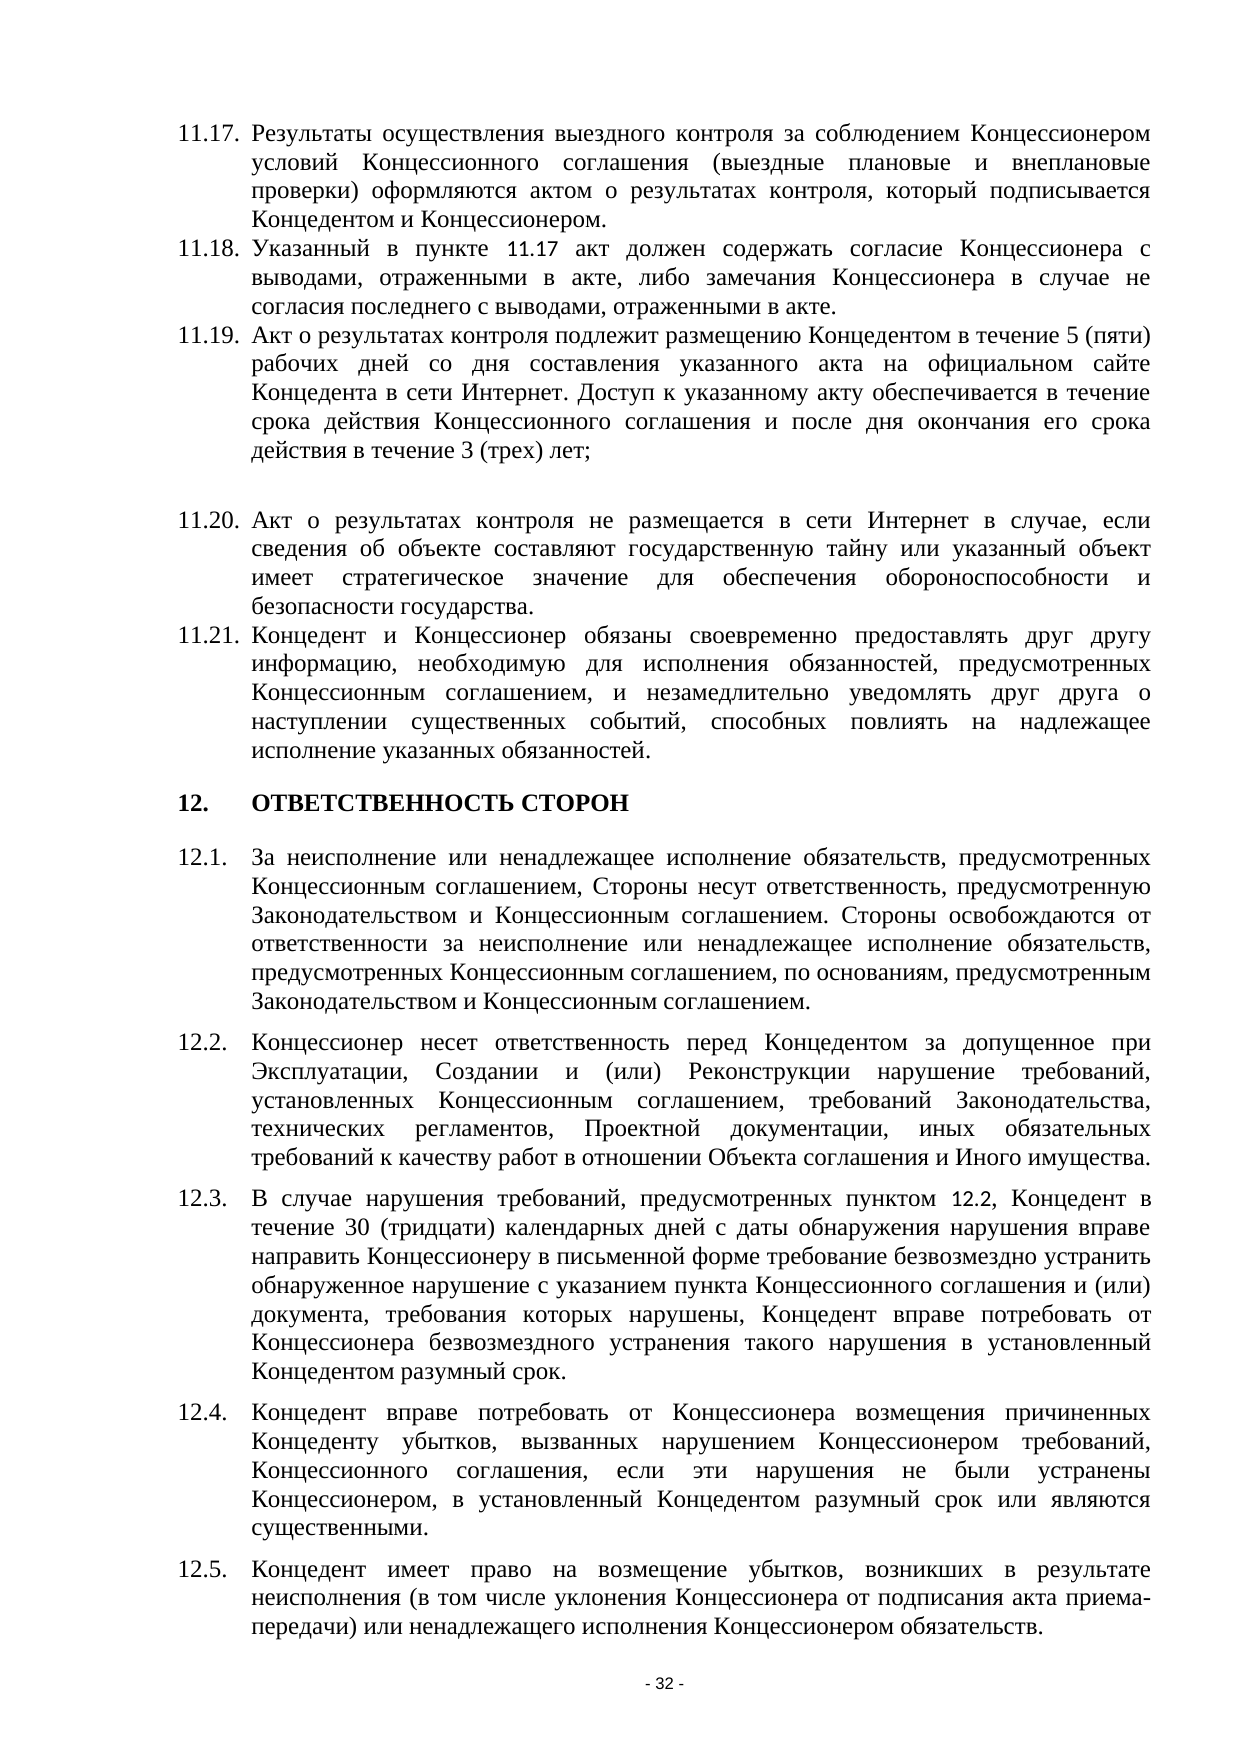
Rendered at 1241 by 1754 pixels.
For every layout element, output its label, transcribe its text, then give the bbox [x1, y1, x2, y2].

list Концедент вправе потребовать от Концессионера возмещения причиненных Концеденту убытков, вызванных нарушением Концессионером требований, Концессионного соглашения, если эти нарушения не были устранены Концессионером, в установленный Концедентом разумный срок или являются существенными. [177, 1397, 1152, 1541]
list Акт о результатах контроля подлежит размещению Концедентом в течение 5 (пяти) рабочих дней со дня составления указанного акта на официальном сайте Концедента в сети Интернет. Доступ к указанному акту обеспечивается в течение срока действия Концессионного соглашения и после дня окончания его срока действия в течение 3 (трех) лет; [177, 320, 1152, 463]
list Указанный в пункте 11.17 акт должен содержать согласие Концессионера с выводами, отраженными в акте, либо замечания Концессионера в случае не согласия последнего с выводами, отраженными в акте. [177, 233, 1152, 320]
list Акт о результатах контроля не размещается в сети Интернет в случае, если сведения об объекте составляют государственную тайну или указанный объект имеет стратегическое значение для обеспечения обороноспособности и безопасности государства. [177, 505, 1152, 620]
list Концедент имеет право на возмещение убытков, возникших в результате неисполнения (в том числе уклонения Концессионера от подписания акта приема-передачи) или ненадлежащего исполнения Концессионером обязательств. [177, 1554, 1152, 1640]
list Концессионер несет ответственность перед Концедентом за допущенное при Эксплуатации, Создании и (или) Реконструкции нарушение требований, установленных Концессионным соглашением, требований Законодательства, технических регламентов, Проектной документации, иных обязательных требований к качеству работ в отношении Объекта соглашения и Иного имущества. [177, 1027, 1152, 1171]
list В случае нарушения требований, предусмотренных пунктом 12.2, Концедент в течение 30 (тридцати) календарных дней с даты обнаружения нарушения вправе направить Концессионеру в письменной форме требование безвозмездно устранить обнаруженное нарушение с указанием пункта Концессионного соглашения и (или) документа, требования которых нарушены, Концедент вправе потребовать от Концессионера безвозмездного устранения такого нарушения в установленный Концедентом разумный срок. [177, 1183, 1152, 1385]
list За неисполнение или ненадлежащее исполнение обязательств, предусмотренных Концессионным соглашением, Стороны несут ответственность, предусмотренную Законодательством и Концессионным соглашением. Стороны освобождаются от ответственности за неисполнение или ненадлежащее исполнение обязательств, предусмотренных Концессионным соглашением, по основаниям, предусмотренным Законодательством и Концессионным соглашением. [177, 842, 1152, 1015]
list Результаты осуществления выездного контроля за соблюдением Концессионером условий Концессионного соглашения (выездные плановые и внеплановые проверки) оформляются актом о результатах контроля, который подписывается Концедентом и Концессионером. [177, 118, 1152, 233]
list ОТВЕТСТВЕННОСТЬ СТОРОН [177, 788, 1152, 817]
list Концедент и Концессионер обязаны своевременно предоставлять друг другу информацию, необходимую для исполнения обязанностей, предусмотренных Концессионным соглашением, и незамедлительно уведомлять друг друга о наступлении существенных событий, способных повлиять на надлежащее исполнение указанных обязанностей. [177, 620, 1152, 763]
